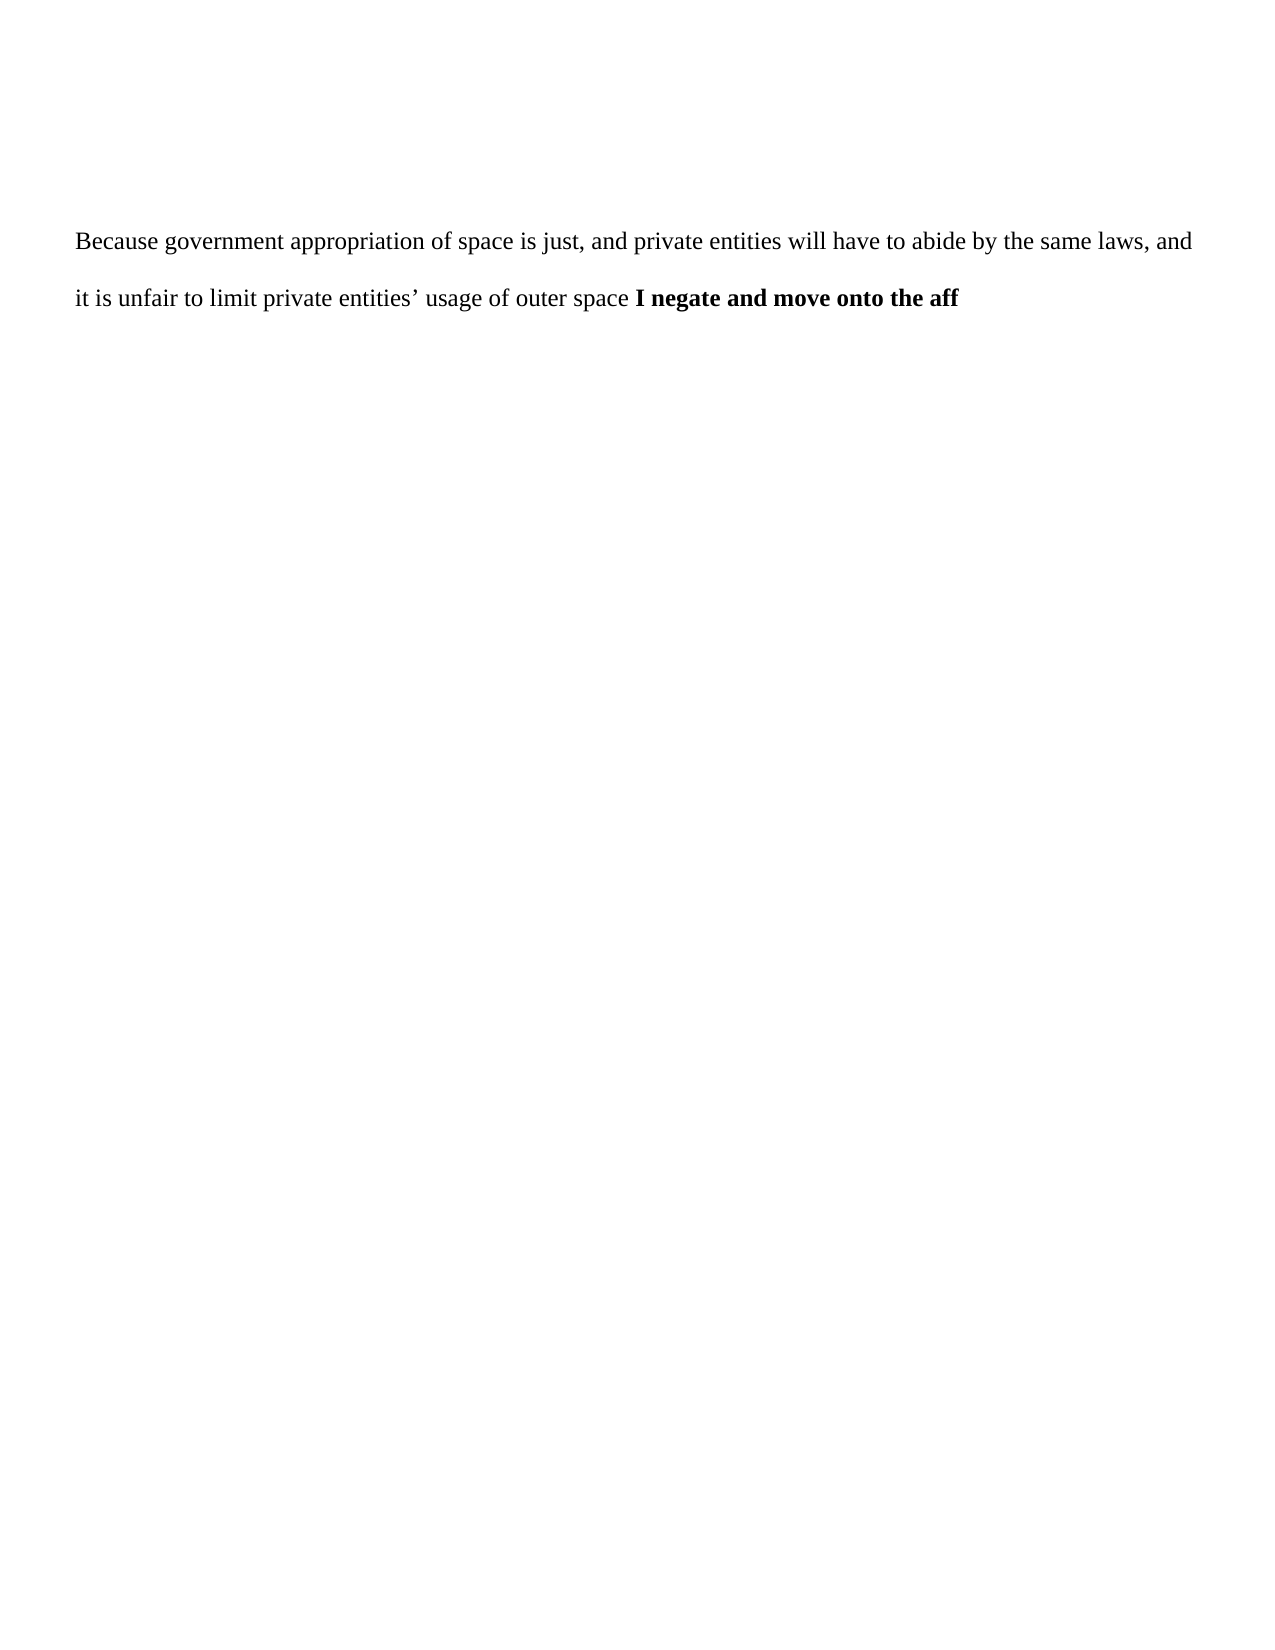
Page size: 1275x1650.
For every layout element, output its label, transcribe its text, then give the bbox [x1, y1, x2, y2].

text Because government appropriation of space is just, and private entities will have to abide by the same laws, and it is unfair to limit private entities’ usage of outer space I negate and move onto the aff [75, 226, 1200, 312]
